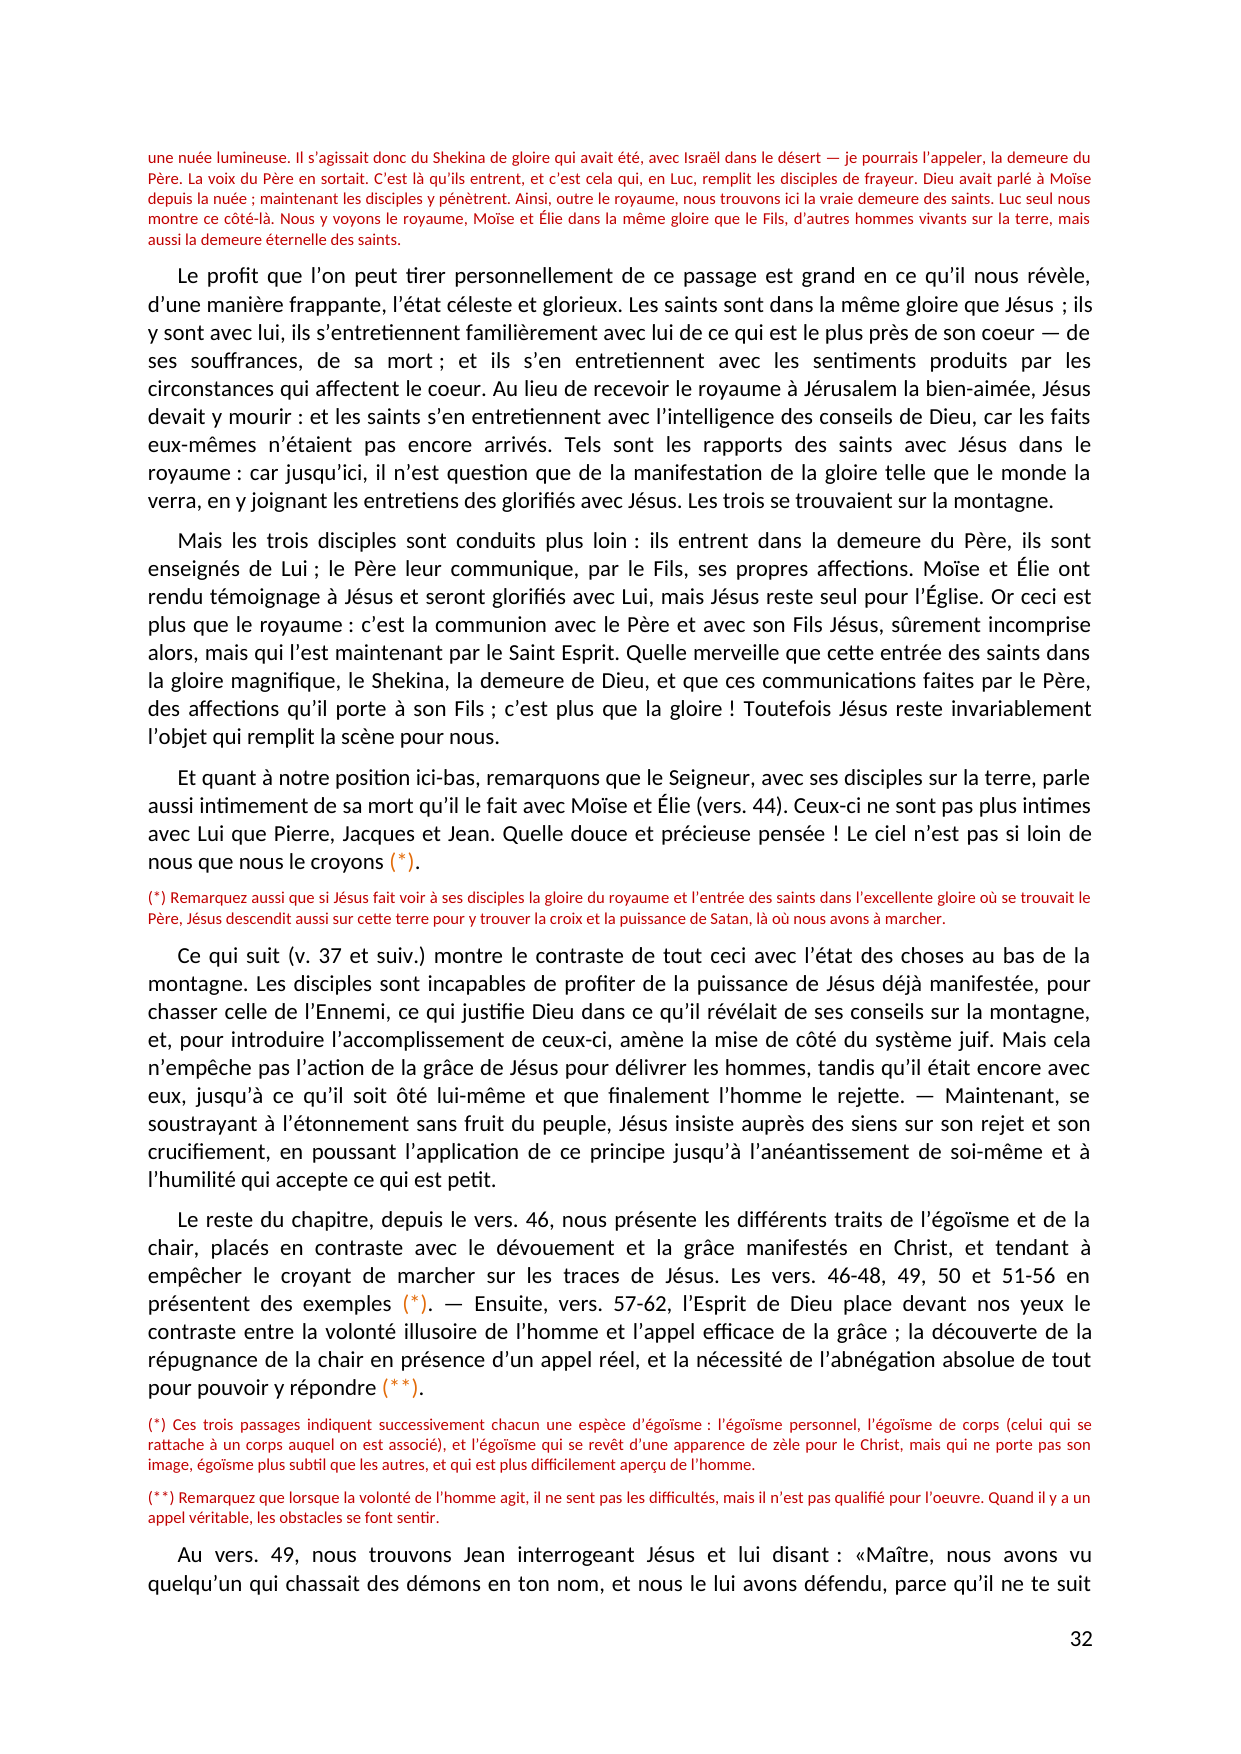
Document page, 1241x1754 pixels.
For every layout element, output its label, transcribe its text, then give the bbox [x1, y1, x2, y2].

text Ce qui suit (v. 37 et suiv.) montre le contraste de tout ceci avec l’état des choses au bas de la montagne. Les disciples sont incapables de profiter de la puissance de Jésus déjà manifestée, pour chasser celle de l’Ennemi, ce qui justifie Dieu dans ce qu’il révélait de ses conseils sur la montagne, et, pour introduire l’accomplissement de ceux-ci, amène la mise de côté du système juif. Mais cela n’empêche pas l’action de la grâce de Jésus pour délivrer les hommes, tandis qu’il était encore avec eux, jusqu’à ce qu’il soit ôté lui-même et que finalement l’homme le rejette. — Maintenant, se soustrayant à l’étonnement sans fruit du peuple, Jésus insiste auprès des siens sur son rejet et son crucifiement, en poussant l’application de ce principe jusqu’à l’anéantissement de soi-même et à l’humilité qui accepte ce qui est petit. [148, 941, 1093, 1193]
text Le reste du chapitre, depuis le vers. 46, nous présente les différents traits de l’égoïsme et de la chair, placés en contraste avec le dévouement et la grâce manifestés en Christ, et tendant à empêcher le croyant de marcher sur les traces de Jésus. Les vers. 46-48, 49, 50 et 51-56 en présentent des exemples (*). — Ensuite, vers. 57-62, l’Esprit de Dieu place devant nos yeux le contraste entre la volonté illusoire de l’homme et l’appel efficace de la grâce ; la découverte de la répugnance de la chair en présence d’un appel réel, et la nécessité de l’abnégation absolue de tout pour pouvoir y répondre (**). [148, 1205, 1093, 1402]
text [148, 148, 1093, 249]
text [148, 1541, 1093, 1597]
text Le profit que l’on peut tirer personnellement de ce passage est grand en ce qu’il nous révèle, d’une manière frappante, l’état céleste et glorieux. Les saints sont dans la même gloire que Jésus ; ils y sont avec lui, ils s’entretiennent familièrement avec lui de ce qui est le plus près de son coeur — de ses souffrances, de sa mort ; et ils s’en entretiennent avec les sentiments produits par les circonstances qui affectent le coeur. Au lieu de recevoir le royaume à Jérusalem la bien-aimée, Jésus devait y mourir : et les saints s’en entretiennent avec l’intelligence des conseils de Dieu, car les faits eux-mêmes n’étaient pas encore arrivés. Tels sont les rapports des saints avec Jésus dans le royaume : car jusqu’ici, il n’est question que de la manifestation de la gloire telle que le monde la verra, en y joignant les entretiens des glorifiés avec Jésus. Les trois se trouvaient sur la montagne. [148, 262, 1093, 514]
text (*) Remarquez aussi que si Jésus fait voir à ses disciples la gloire du royaume et l’entrée des saints dans l’excellente gloire où se trouvait le Père, Jésus descendit aussi sur cette terre pour y trouver la croix et la puissance de Satan, là où nous avons à marcher. [148, 888, 1093, 928]
text (*) Ces trois passages indiquent successivement chacun une espèce d’égoïsme : l’égoïsme personnel, l’égoïsme de corps (celui qui se rattache à un corps auquel on est associé), et l’égoïsme qui se revêt d’une apparence de zèle pour le Christ, mais qui ne porte pas son image, égoïsme plus subtil que les autres, et qui est plus difficilement aperçu de l’homme. [148, 1414, 1093, 1475]
text (**) Remarquez que lorsque la volonté de l’homme agit, il ne sent pas les difficultés, mais il n’est pas qualifié pour l’oeuvre. Quand il y a un appel véritable, les obstacles se font sentir. [148, 1487, 1093, 1528]
text Mais les trois disciples sont conduits plus loin : ils entrent dans la demeure du Père, ils sont enseignés de Lui ; le Père leur communique, par le Fils, ses propres affections. Moïse et Élie ont rendu témoignage à Jésus et seront glorifiés avec Lui, mais Jésus reste seul pour l’Église. Or ceci est plus que le royaume : c’est la communion avec le Père et avec son Fils Jésus, sûrement incomprise alors, mais qui l’est maintenant par le Saint Esprit. Quelle merveille que cette entrée des saints dans la gloire magnifique, le Shekina, la demeure de Dieu, et que ces communications faites par le Père, des affections qu’il porte à son Fils ; c’est plus que la gloire ! Toutefois Jésus reste invariablement l’objet qui remplit la scène pour nous. [148, 526, 1093, 751]
text Et quant à notre position ici-bas, remarquons que le Seigneur, avec ses disciples sur la terre, parle aussi intimement de sa mort qu’il le fait avec Moïse et Élie (vers. 44). Ceux-ci ne sont pas plus intimes avec Lui que Pierre, Jacques et Jean. Quelle douce et précieuse pensée ! Le ciel n’est pas si loin de nous que nous le croyons (*). [148, 763, 1093, 875]
